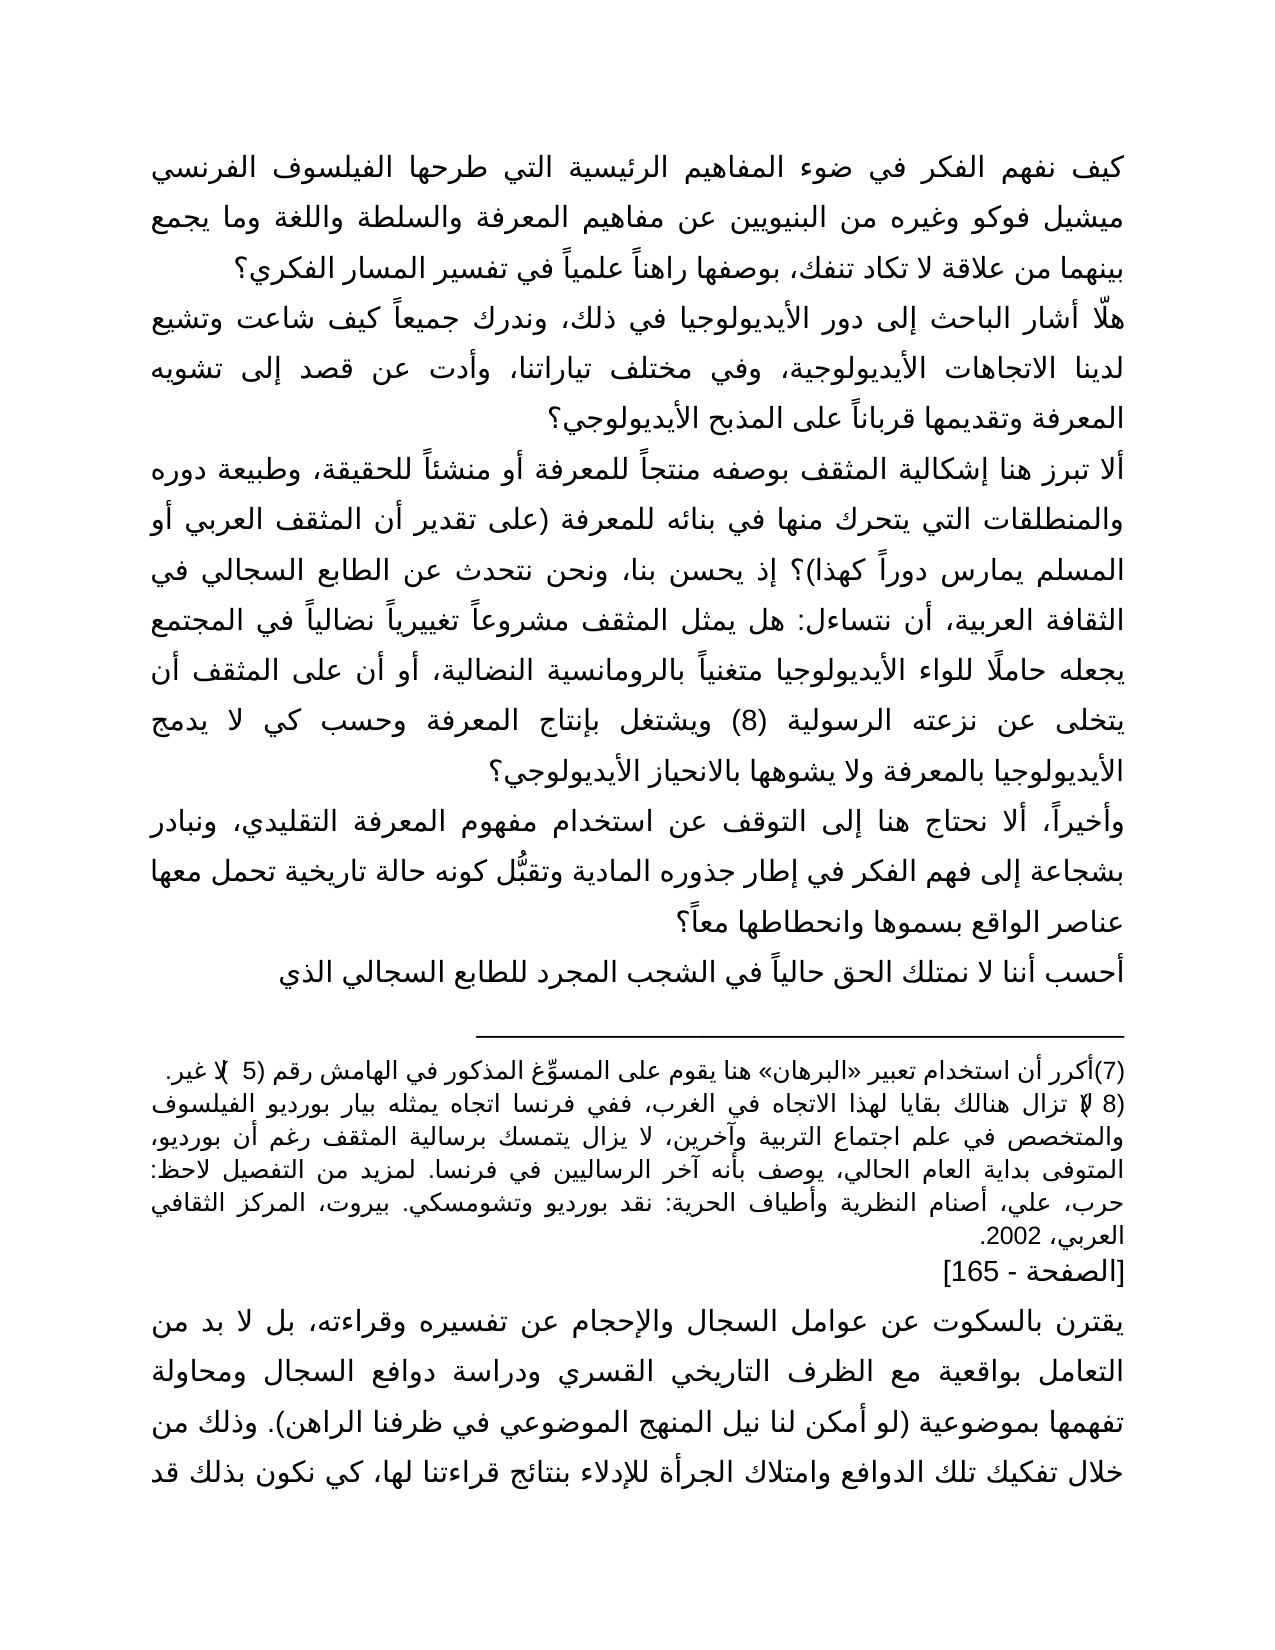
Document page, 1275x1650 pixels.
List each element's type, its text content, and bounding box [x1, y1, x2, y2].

text (8)لا تزال هنالك بقايا لهذا الاتجاه في الغرب، ففي فرنسا اتجاه يمثله بيار بورديو الفيلسوف والمتخصص في علم اجتماع التربية وآخرين، لا يزال يتمسك برسالية المثقف رغم أن بورديو، المتوفى بداية العام الحالي، يوصف بأنه آخر الرساليين في فرنسا. لمزيد من التفصيل لاحظ: حرب، علي، أصنام النظرية وأطياف الحرية: نقد بورديو وتشومسكي. بيروت، المركز الثقافي العربي، 2002. [150, 1089, 1125, 1249]
text [الصفحة - 165] [150, 1254, 1125, 1287]
text هلّا أشار الباحث إلى دور الأيديولوجيا في ذلك، وندرك جميعاً كيف شاعت وتشيع لدينا الاتجاهات الأيديولوجية، وفي مختلف تياراتنا، وأدت عن قصد إلى تشويه المعرفة وتقديمها قرباناً على المذبح الأيديولوجي؟ [150, 301, 1125, 435]
text وأخيراً، ألا نحتاج هنا إلى التوقف عن استخدام مفهوم المعرفة التقليدي، ونبادر بشجاعة إلى فهم الفكر في إطار جذوره المادية وتقبُّل كونه حالة تاريخية تحمل معها عناصر الواقع بسموها وانحطاطها معاً؟ [150, 804, 1125, 938]
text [150, 1304, 1125, 1488]
text (7)أكرر أن استخدام تعبير «البرهان» هنا يقوم على المسوِّغ المذكور في الهامش رقم (5) لا غير. [150, 1056, 1125, 1084]
text ألا تبرز هنا إشكالية المثقف بوصفه منتجاً للمعرفة أو منشئاً للحقيقة، وطبيعة دوره والمنطلقات التي يتحرك منها في بنائه للمعرفة (على تقدير أن المثقف العربي أو المسلم يمارس دوراً كهذا)؟ إذ يحسن بنا، ونحن نتحدث عن الطابع السجالي في الثقافة العربية، أن نتساءل: هل يمثل المثقف مشروعاً تغييرياً نضالياً في المجتمع يجعله حاملًا للواء الأيديولوجيا متغنياً بالرومانسية النضالية، أو أن على المثقف أن يتخلى عن نزعته الرسولية (8) ويشتغل بإنتاج المعرفة وحسب كي لا يدمج الأيديولوجيا بالمعرفة ولا يشوهها بالانحياز الأيديولوجي؟ [150, 452, 1125, 787]
text ________________________________________ [150, 1005, 1125, 1039]
text أحسب أننا لا نمتلك الحق حالياً في الشجب المجرد للطابع السجالي الذي [150, 955, 1125, 988]
text كيف نفهم الفكر في ضوء المفاهيم الرئيسية التي طرحها الفيلسوف الفرنسي ميشيل فوكو وغيره من البنيويين عن مفاهيم المعرفة والسلطة واللغة وما يجمع بينهما من علاقة لا تكاد تنفك، بوصفها راهناً علمياً في تفسير المسار الفكري؟ [150, 150, 1125, 284]
